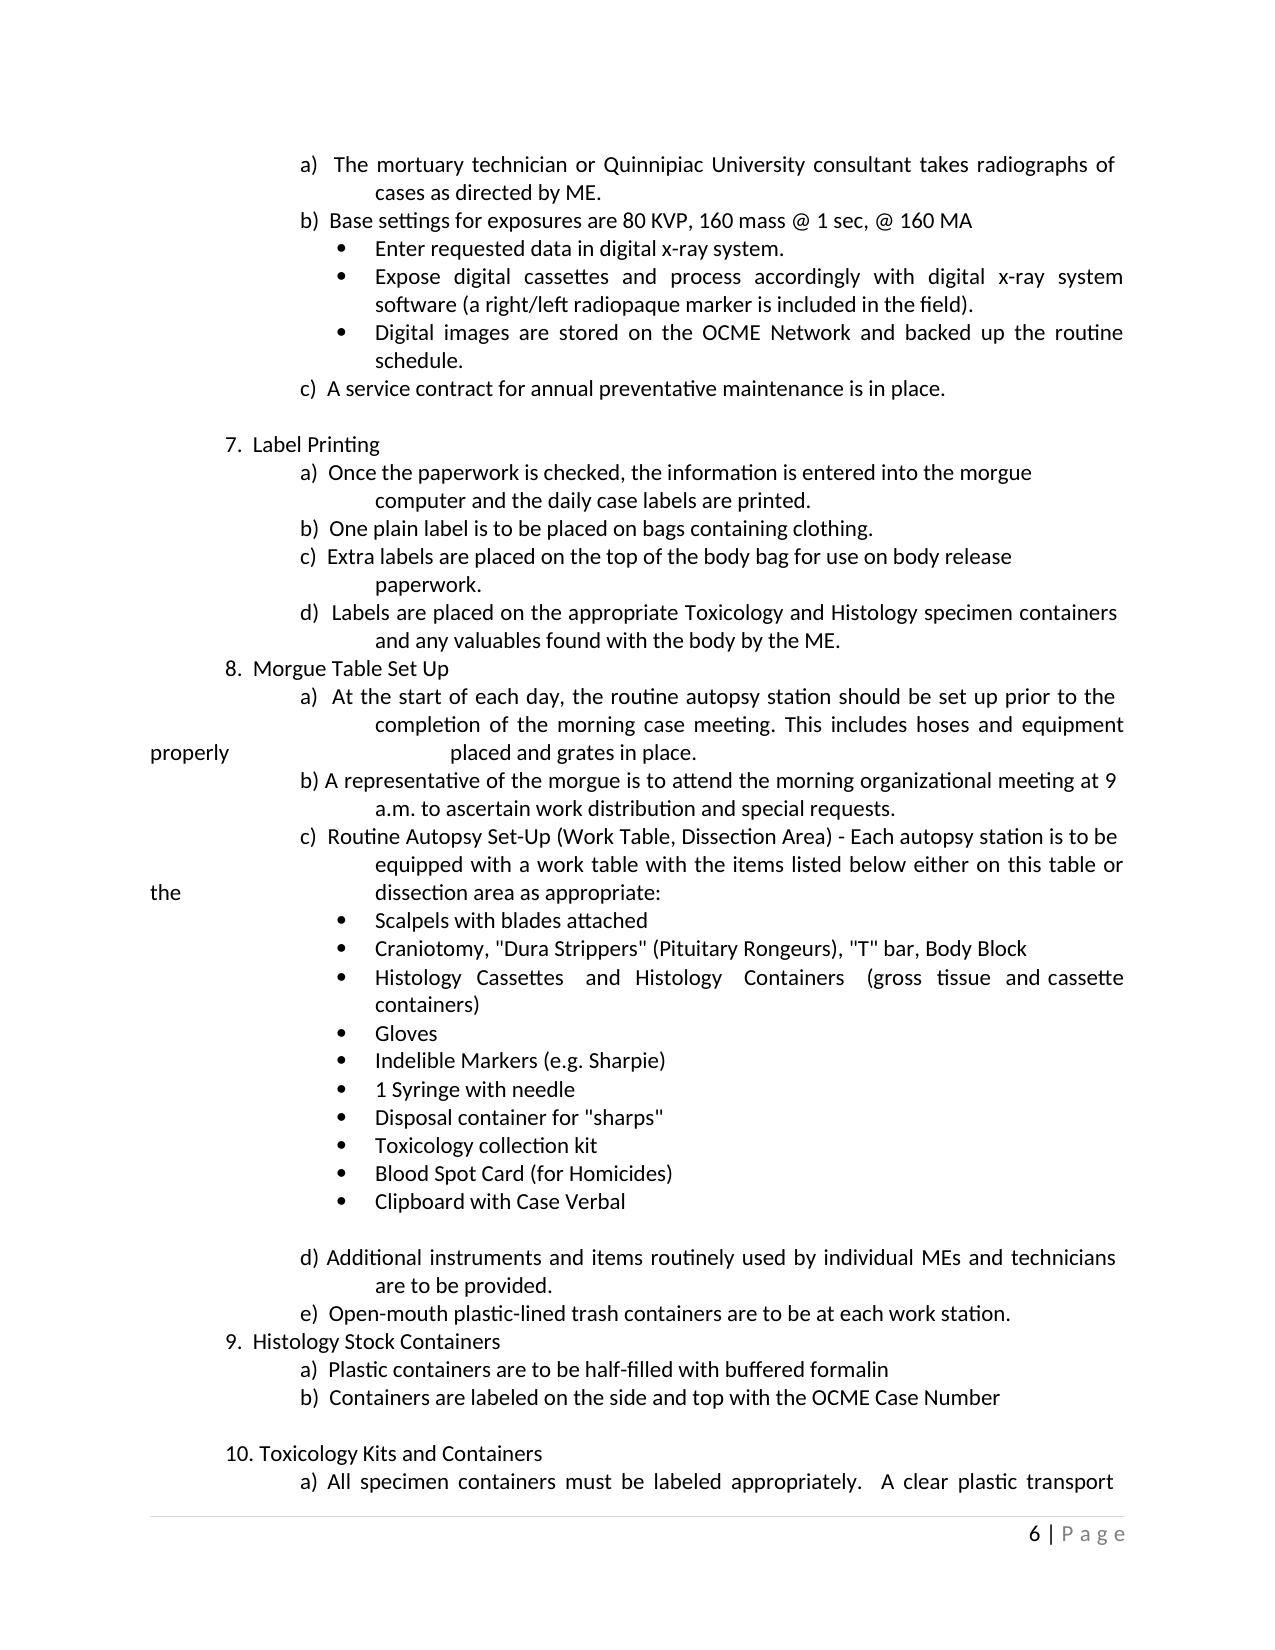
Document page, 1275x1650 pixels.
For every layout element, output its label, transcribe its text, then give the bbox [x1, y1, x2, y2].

text c) Routine Autopsy Set-Up (Work Table, Dissection Area) - Each autopsy station is to be equipped with a work table with the items listed below either on this table or the dissection area as appropriate: [150, 822, 1125, 907]
text b) Containers are labeled on the side and top with the OCME Case Number [150, 1383, 1125, 1411]
list Expose digital cassettes and process accordingly with digital x-ray system software (a right/left radiopaque marker is included in the field). [337, 262, 1125, 318]
text 10. Toxicology Kits and Containers [150, 1439, 1125, 1467]
list Digital images are stored on the OCME Network and backed up the routine schedule. [337, 318, 1125, 374]
list Scalpels with blades attached [337, 907, 1125, 934]
text 8. Morgue Table Set Up [150, 654, 1125, 682]
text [150, 1467, 1125, 1495]
list Toxicology collection kit [337, 1131, 1125, 1159]
text b) One plain label is to be placed on bags containing clothing. [150, 514, 1125, 542]
text b) A representative of the morgue is to attend the morning organizational meeting at 9 a.m. to ascertain work distribution and special requests. [150, 766, 1125, 822]
list Clipboard with Case Verbal [337, 1187, 1125, 1215]
list Disposal container for "sharps" [337, 1103, 1125, 1131]
text a) The mortuary technician or Quinnipiac University consultant takes radiographs of cases as directed by ME. [150, 150, 1125, 206]
list Histology Cassettes and Histology Containers (gross tissue and cassette containers) [337, 963, 1125, 1019]
text c) A service contract for annual preventative maintenance is in place. [150, 374, 1125, 402]
text 7. Label Printing [150, 430, 1125, 458]
text a) At the start of each day, the routine autopsy station should be set up prior to the completion of the morning case meeting. This includes hoses and equipment properly placed and grates in place. [150, 682, 1125, 766]
text b) Base settings for exposures are 80 KVP, 160 mass @ 1 sec, @ 160 MA [150, 206, 1125, 234]
list 1 Syringe with needle [337, 1075, 1125, 1103]
list Indelible Markers (e.g. Sharpie) [337, 1047, 1125, 1075]
list Blood Spot Card (for Homicides) [337, 1159, 1125, 1187]
text a) Plastic containers are to be half-filled with buffered formalin [150, 1355, 1125, 1383]
list Gloves [337, 1019, 1125, 1047]
list Enter requested data in digital x-ray system. [337, 234, 1125, 262]
text e) Open-mouth plastic-lined trash containers are to be at each work station. [150, 1299, 1125, 1327]
text d) Additional instruments and items routinely used by individual MEs and technicians are to be provided. [150, 1243, 1125, 1299]
text d) Labels are placed on the appropriate Toxicology and Histology specimen containers and any valuables found with the body by the ME. [150, 598, 1125, 654]
text 9. Histology Stock Containers [150, 1327, 1125, 1355]
text a) Once the paperwork is checked, the information is entered into the morgue computer and the daily case labels are printed. [150, 458, 1125, 514]
text c) Extra labels are placed on the top of the body bag for use on body release paperwork. [150, 542, 1125, 598]
list Craniotomy, "Dura Strippers" (Pituitary Rongeurs), "T" bar, Body Block [337, 934, 1125, 963]
